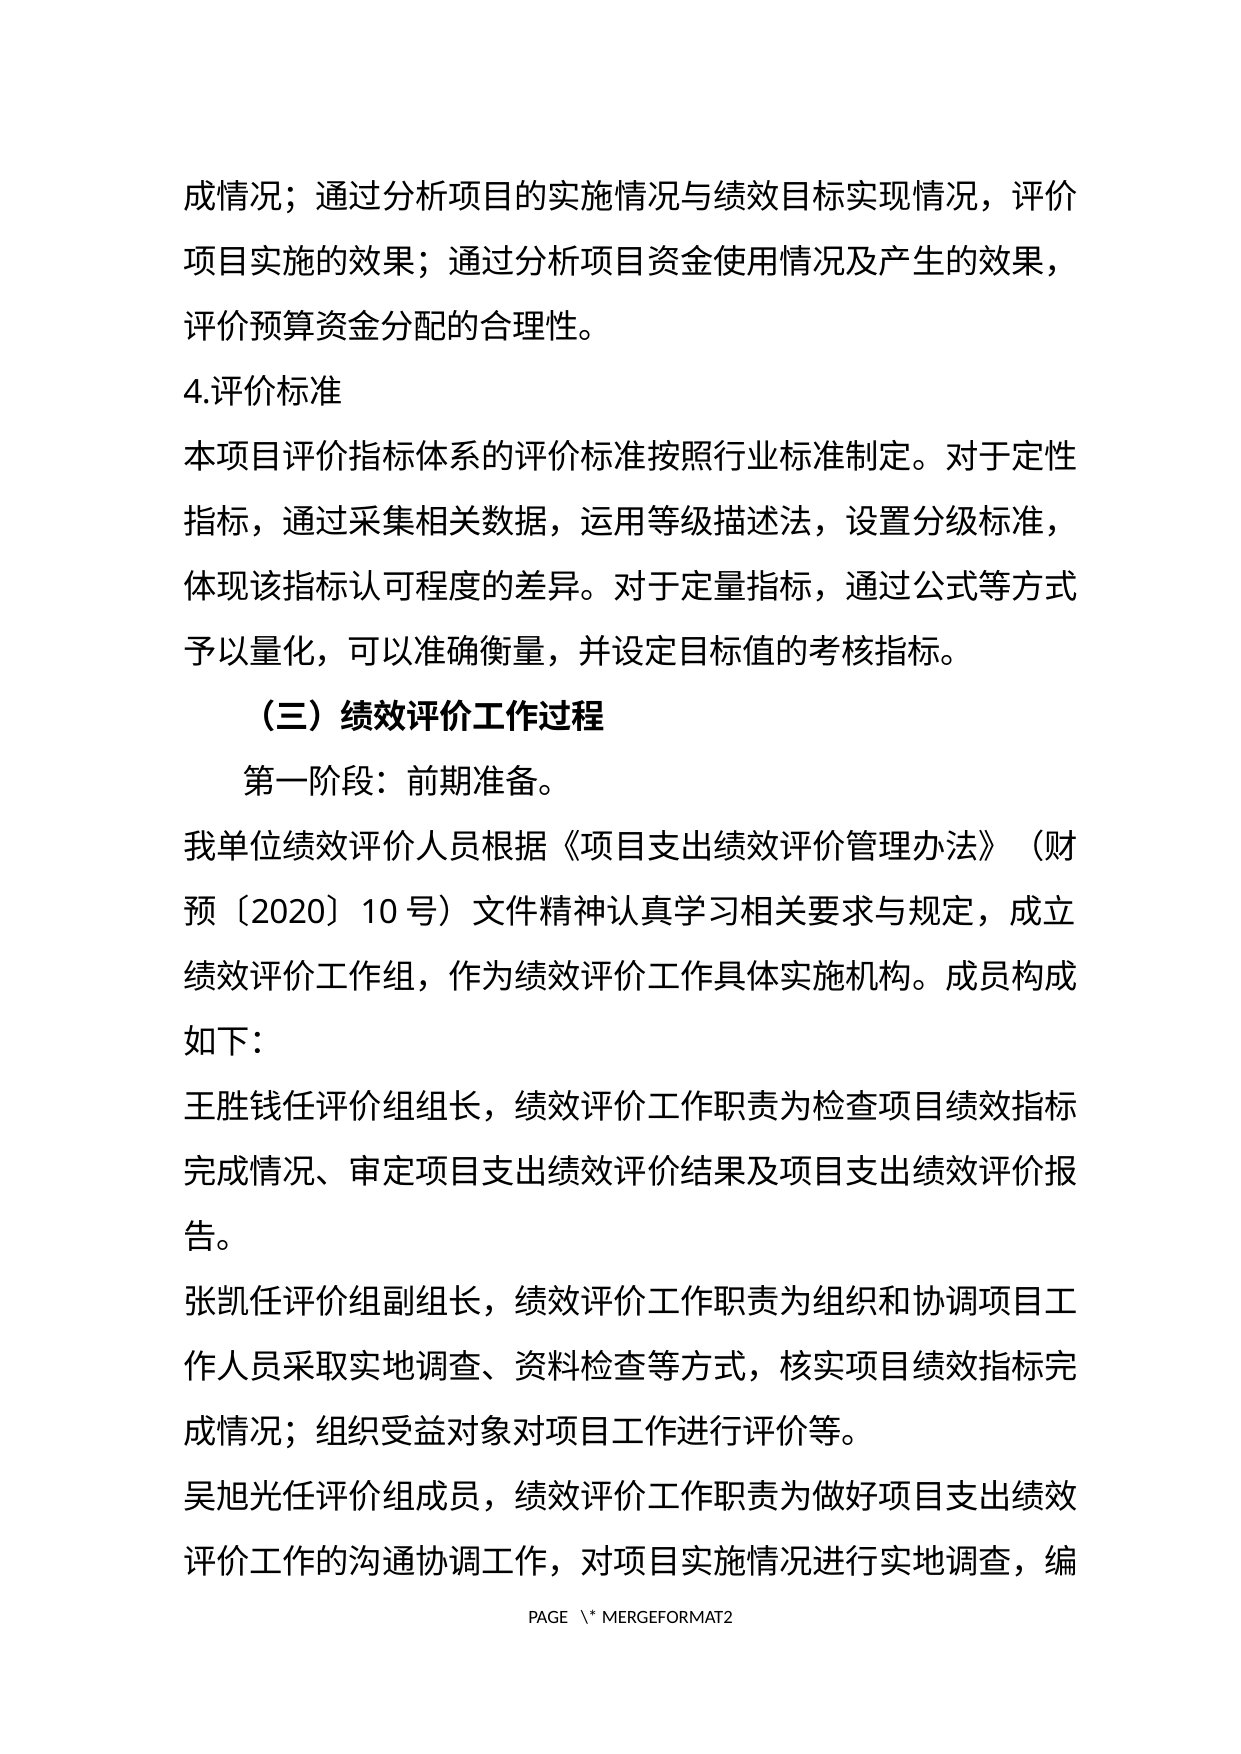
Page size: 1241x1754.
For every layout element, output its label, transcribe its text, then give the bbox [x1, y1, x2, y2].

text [183, 162, 1078, 682]
text （三）绩效评价工作过程 [183, 682, 1078, 747]
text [183, 747, 1078, 1592]
